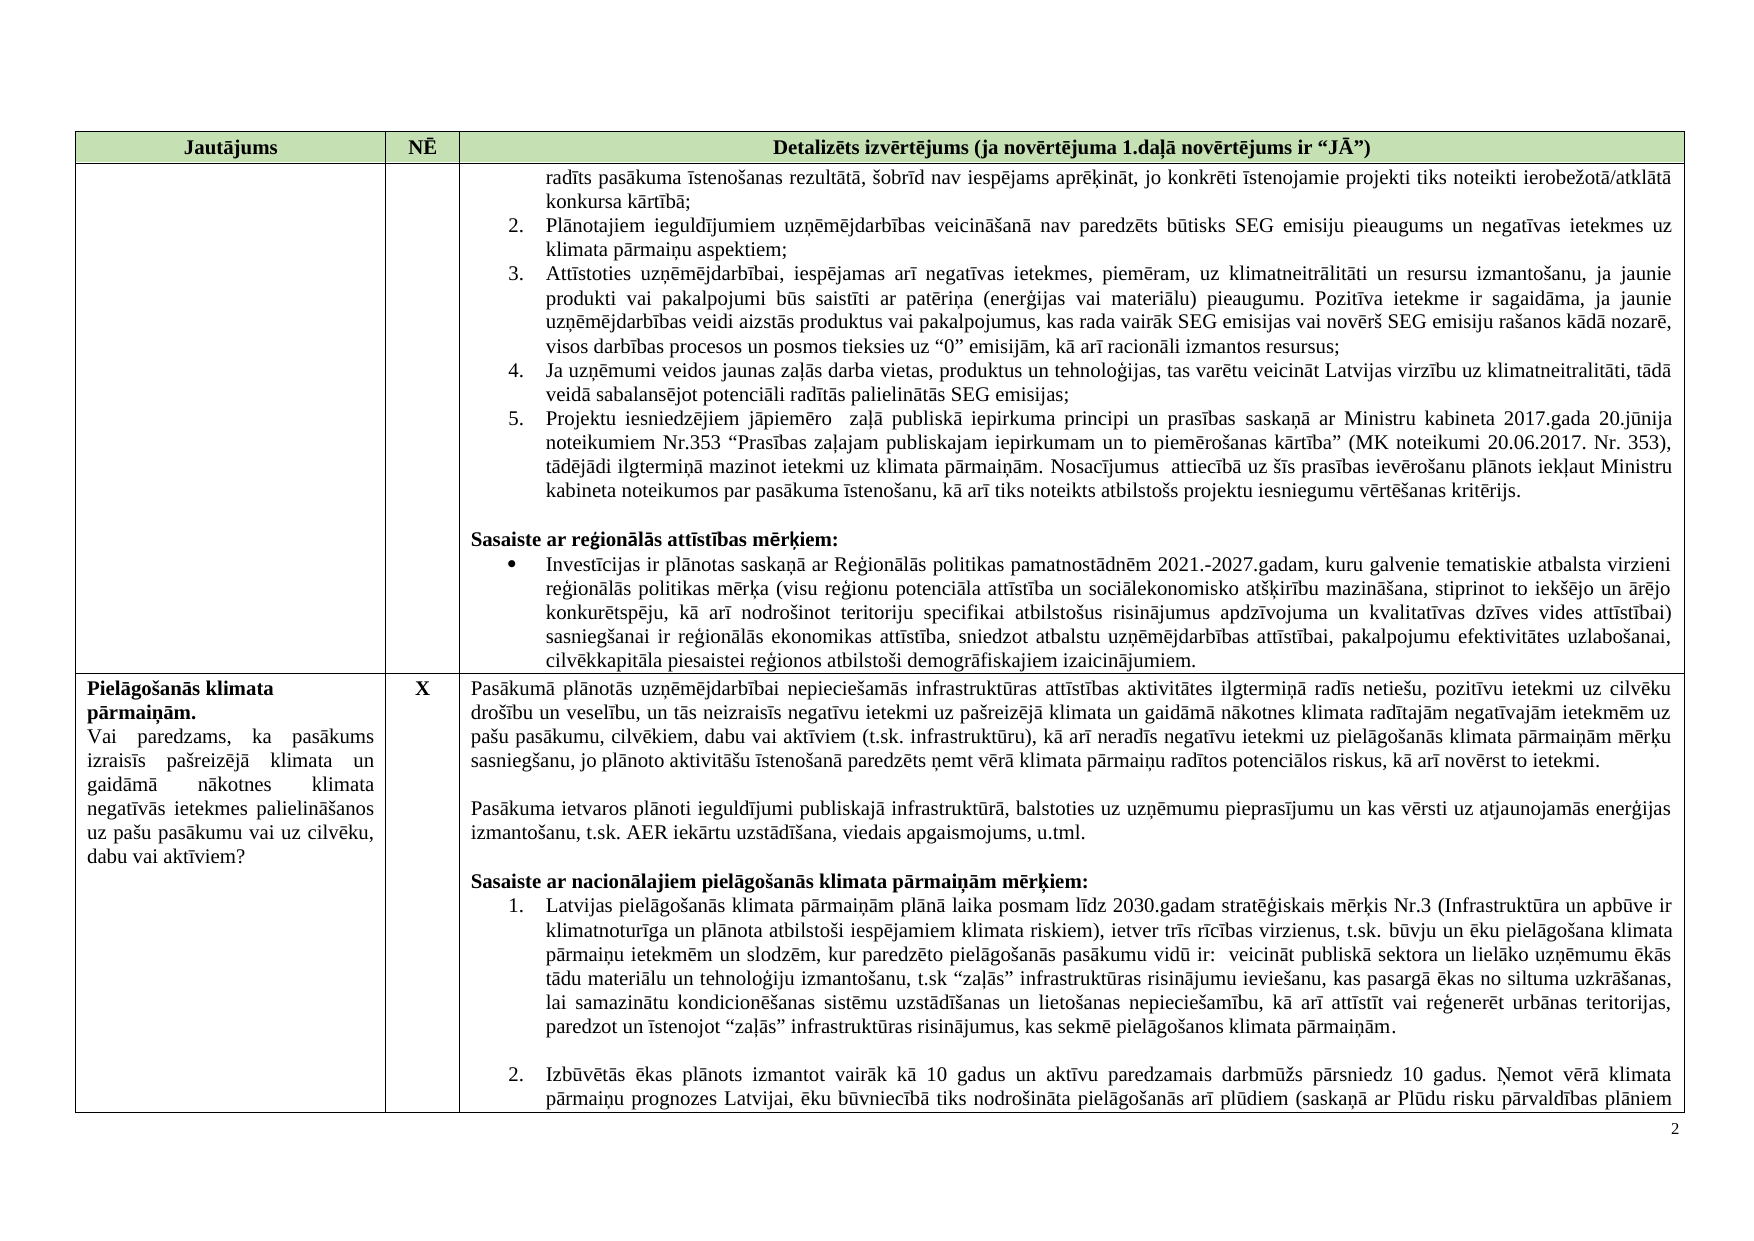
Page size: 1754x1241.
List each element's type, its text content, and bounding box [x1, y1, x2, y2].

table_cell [76, 164, 385, 673]
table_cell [76, 674, 385, 1112]
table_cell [460, 164, 1684, 673]
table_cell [460, 674, 1684, 1112]
table_cell X [386, 674, 459, 1112]
table_header Jautājums [76, 132, 385, 162]
table_cell X [386, 164, 459, 673]
table_header NĒ [386, 132, 459, 162]
table_header Detalizēts izvērtējums (ja novērtējuma 1.daļā novērtējums ir “JĀ”) [460, 132, 1684, 162]
